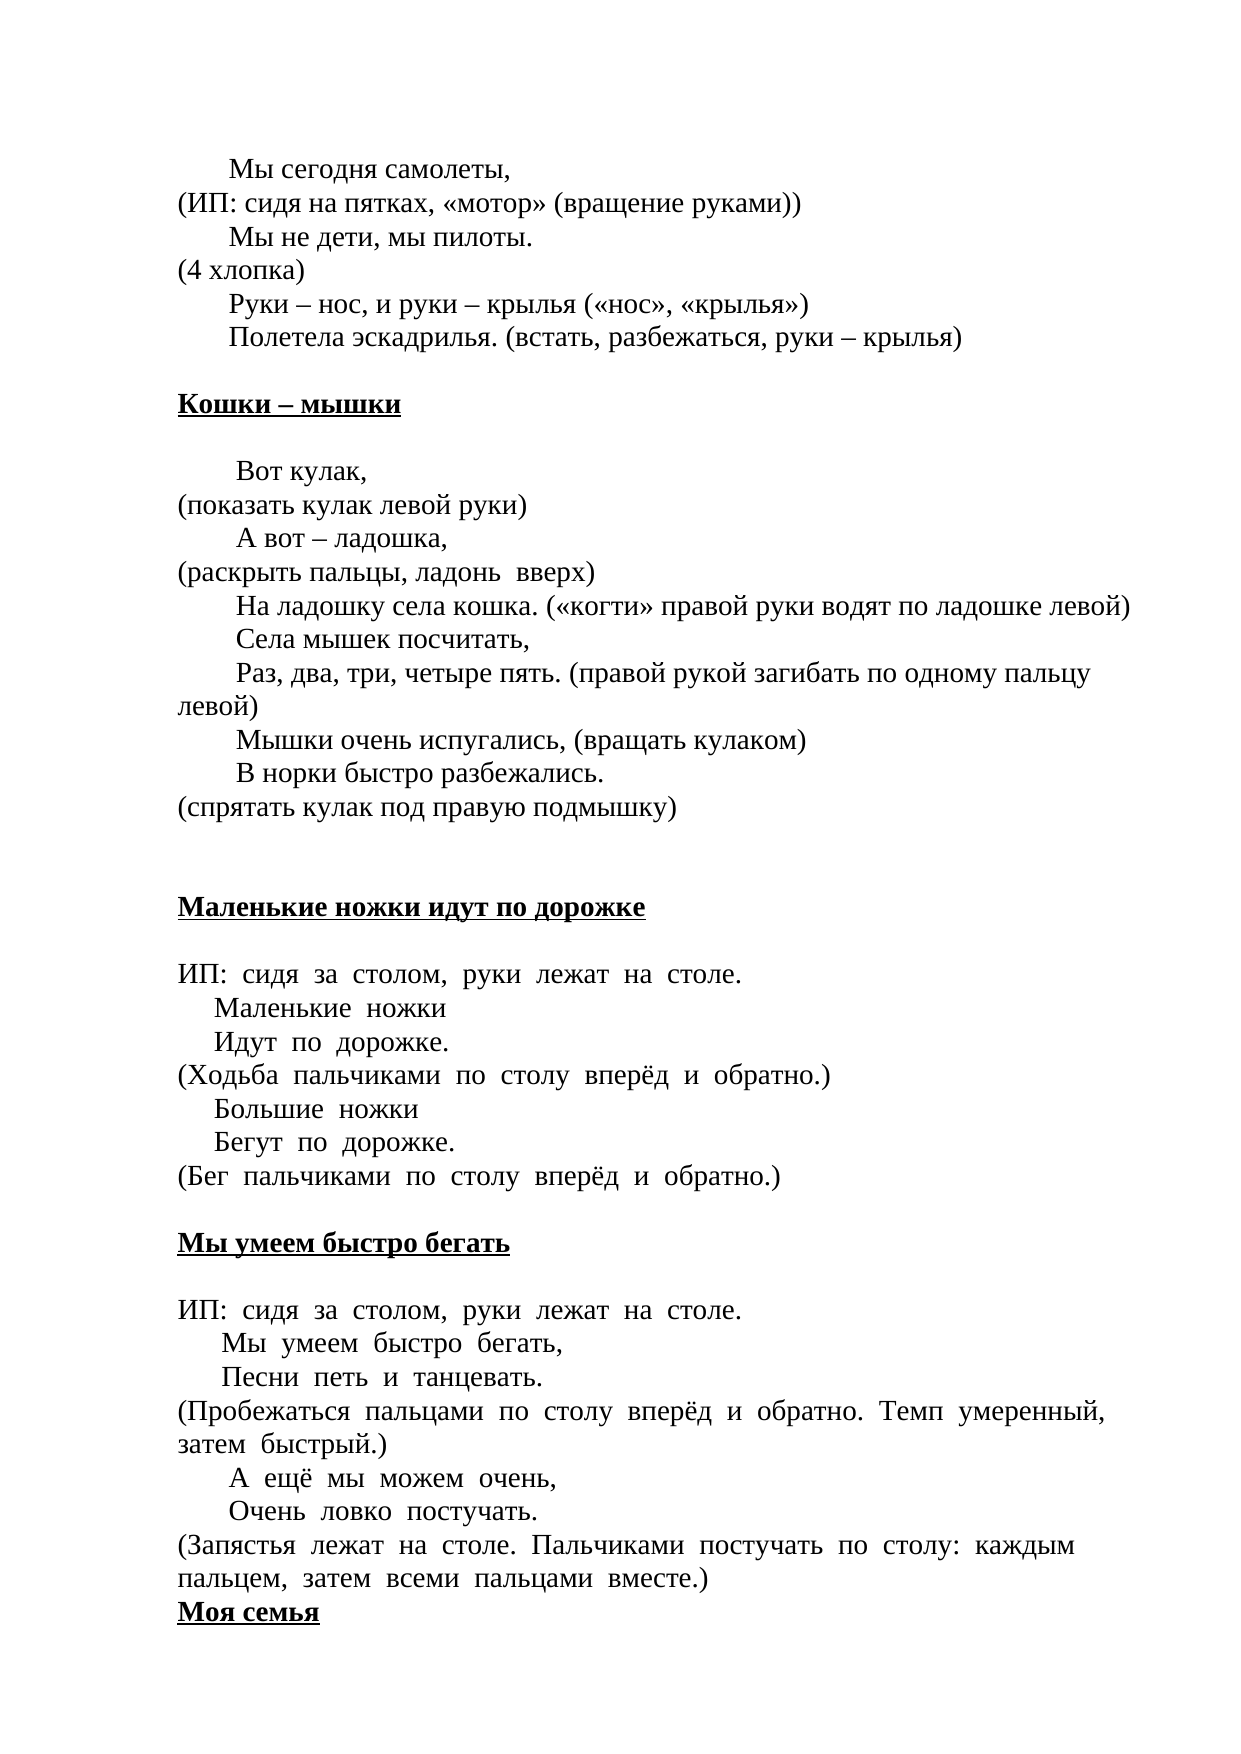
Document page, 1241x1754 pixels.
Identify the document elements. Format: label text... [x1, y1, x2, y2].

text Раз, два, три, четыре пять. (правой рукой загибать по одному пальцу левой) [177, 655, 1152, 722]
text ИП: сидя за столом, руки лежат на столе. [177, 957, 1152, 990]
text (4 хлопка) [177, 252, 1152, 286]
text На ладошку села кошка. («когти» правой руки водят по ладошке левой) [177, 588, 1152, 621]
text Бегут по дорожке. [177, 1124, 1152, 1158]
text Мы сегодня самолеты, [177, 152, 1152, 185]
text (спрятать кулак под правую подмышку) [177, 789, 1152, 822]
text Очень ловко постучать. [177, 1493, 1152, 1527]
text В норки быстро разбежались. [177, 755, 1152, 789]
text Маленькие ножки идут по дорожке [177, 889, 1152, 923]
text Руки – нос, и руки – крылья («нос», «крылья») [177, 286, 1152, 319]
text ИП: сидя за столом, руки лежат на столе. [177, 1292, 1152, 1326]
text Полетела эскадрилья. (встать, разбежаться, руки – крылья) [177, 319, 1152, 353]
text Мышки очень испугались, (вращать кулаком) [177, 722, 1152, 755]
text Села мышек посчитать, [177, 621, 1152, 655]
text (Бег пальчиками по столу вперёд и обратно.) [177, 1158, 1152, 1191]
text Кошки – мышки [177, 386, 1152, 420]
text А вот – ладошка, [177, 521, 1152, 554]
text (показать кулак левой руки) [177, 487, 1152, 521]
text Вот кулак, [177, 453, 1152, 487]
text (раскрыть пальцы, ладонь вверх) [177, 554, 1152, 588]
text Мы умеем быстро бегать, [177, 1326, 1152, 1359]
text (Ходьба пальчиками по столу вперёд и обратно.) [177, 1057, 1152, 1091]
text (ИП: сидя на пятках, «мотор» (вращение руками)) [177, 185, 1152, 219]
text (Запястья лежат на столе. Пальчиками постучать по столу: каждым пальцем, затем всеми пальцами вместе.) [177, 1527, 1152, 1594]
text А ещё мы можем очень, [177, 1460, 1152, 1493]
text Идут по дорожке. [177, 1024, 1152, 1057]
text Маленькие ножки [177, 990, 1152, 1024]
text Моя семья [177, 1594, 1152, 1627]
text (Пробежаться пальцами по столу вперёд и обратно. Темп умеренный, затем быстрый.) [177, 1393, 1152, 1460]
text Мы умеем быстро бегать [177, 1225, 1152, 1258]
text Мы не дети, мы пилоты. [177, 219, 1152, 252]
text Песни петь и танцевать. [177, 1359, 1152, 1393]
text Большие ножки [177, 1091, 1152, 1124]
